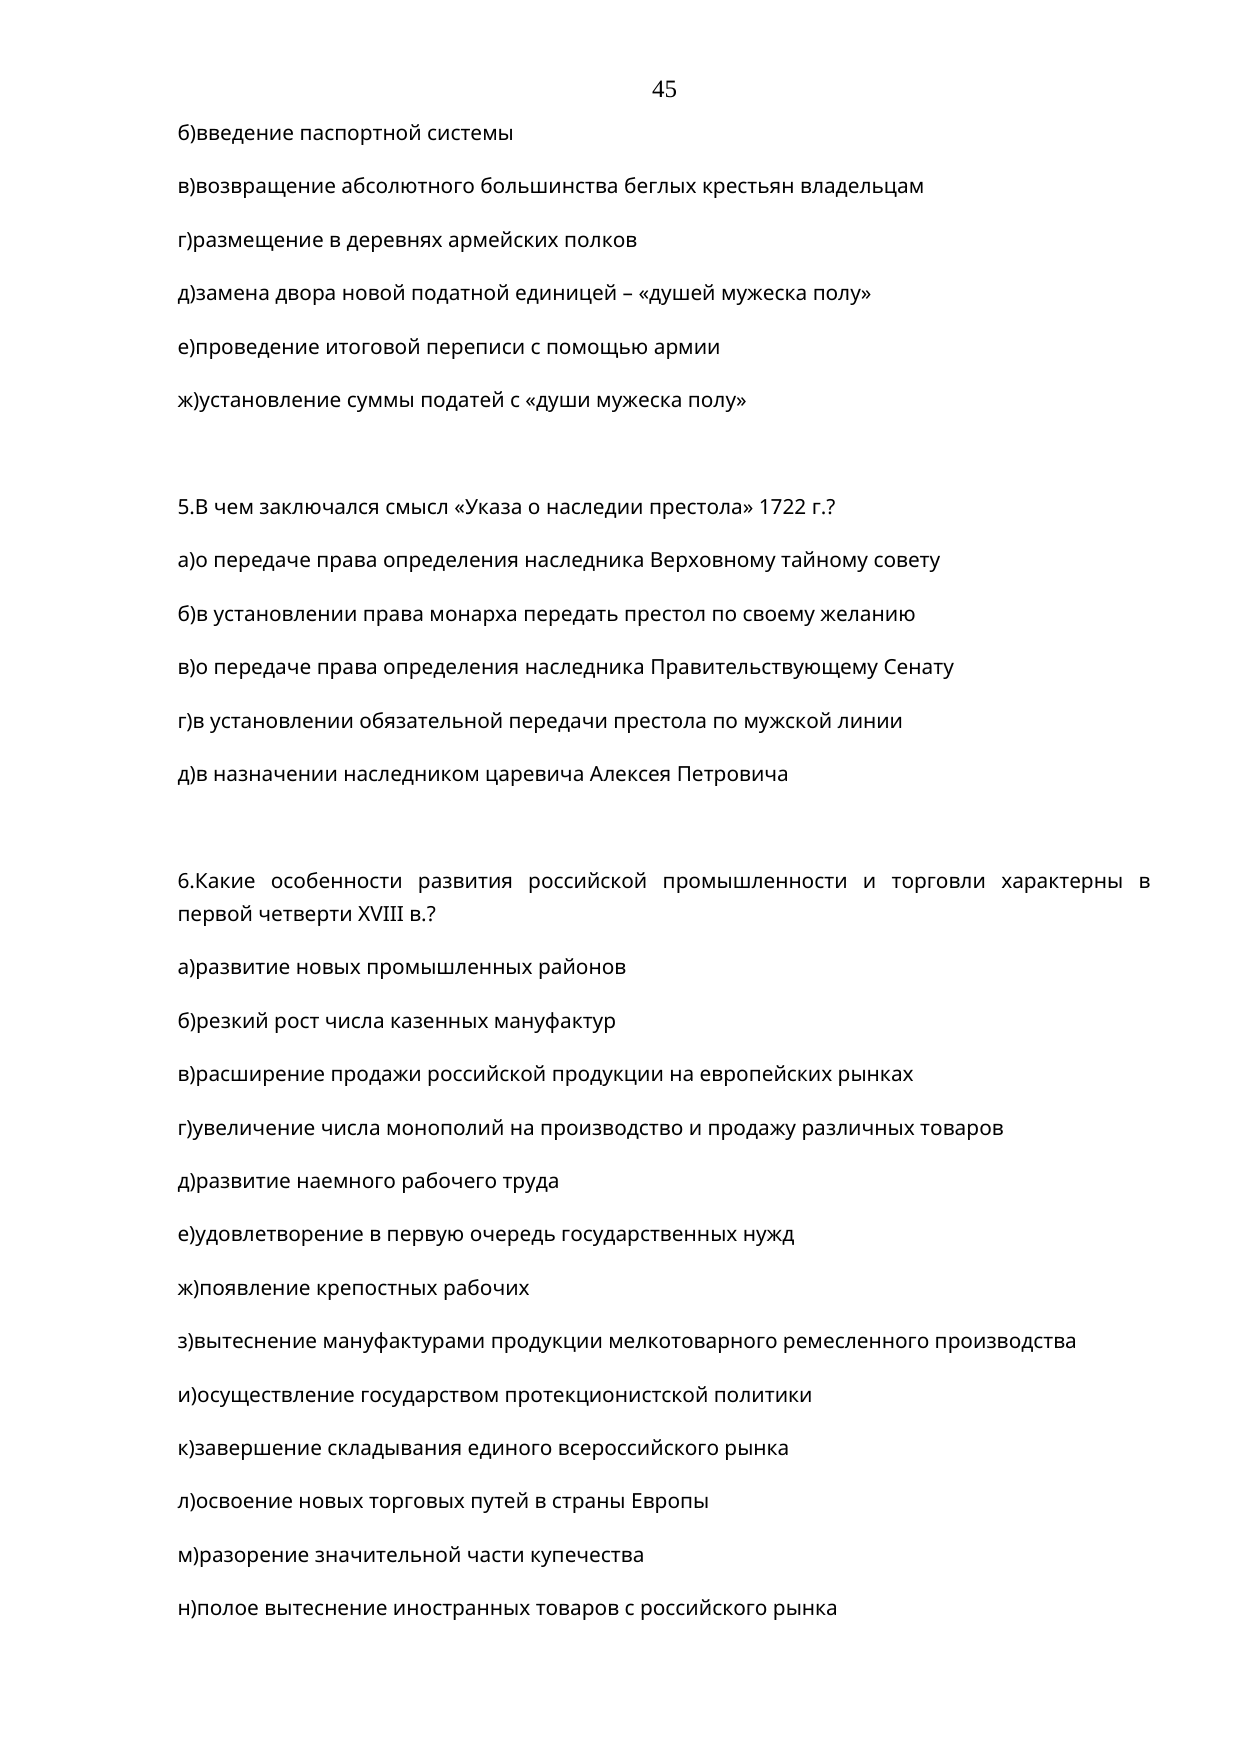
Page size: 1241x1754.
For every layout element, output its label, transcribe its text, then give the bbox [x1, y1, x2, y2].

text в)о передаче права определения наследника Правительствующему Сенату [177, 652, 1152, 681]
text б)введение паспортной системы [177, 118, 1152, 147]
text 5.В чем заключался смысл «Указа о наследии престола» .? [177, 492, 1152, 521]
text г)размещение в деревнях армейских полков [177, 225, 1152, 253]
text г)в установлении обязательной передачи престола по мужской линии [177, 706, 1152, 734]
text в)расширение продажи российской продукции на европейских рынках [177, 1059, 1152, 1088]
text з)вытеснение мануфактурами продукции мелкотоварного ремесленного производства [177, 1326, 1152, 1355]
text г)увеличение числа монополий на производство и продажу различных товаров [177, 1113, 1152, 1141]
text н)полое вытеснение иностранных товаров с российского рынка [177, 1593, 1152, 1622]
text е)удовлетворение в первую очередь государственных нужд [177, 1219, 1152, 1248]
text ж)появление крепостных рабочих [177, 1273, 1152, 1301]
text м)разорение значительной части купечества [177, 1540, 1152, 1568]
text д)в назначении наследником царевича Алексея Петровича [177, 759, 1152, 788]
text 6.Какие особенности развития российской промышленности и торговли характерны в первой четверти XVIII в.? [177, 866, 1152, 927]
text а)развитие новых промышленных районов [177, 952, 1152, 981]
text а)о передаче права определения наследника Верховному тайному совету [177, 546, 1152, 574]
text д)развитие наемного рабочего труда [177, 1166, 1152, 1194]
text д)замена двора новой податной единицей – «душей мужеска полу» [177, 278, 1152, 307]
text б)в установлении права монарха передать престол по своему желанию [177, 599, 1152, 627]
text в)возвращение абсолютного большинства беглых крестьян владельцам [177, 172, 1152, 200]
text ж)установление суммы податей с «души мужеска полу» [177, 385, 1152, 414]
text и)осуществление государством протекционистской политики [177, 1380, 1152, 1408]
text к)завершение складывания единого всероссийского рынка [177, 1433, 1152, 1462]
text б)резкий рост числа казенных мануфактур [177, 1006, 1152, 1034]
text е)проведение итоговой переписи с помощью армии [177, 332, 1152, 360]
text л)освоение новых торговых путей в страны Европы [177, 1487, 1152, 1515]
